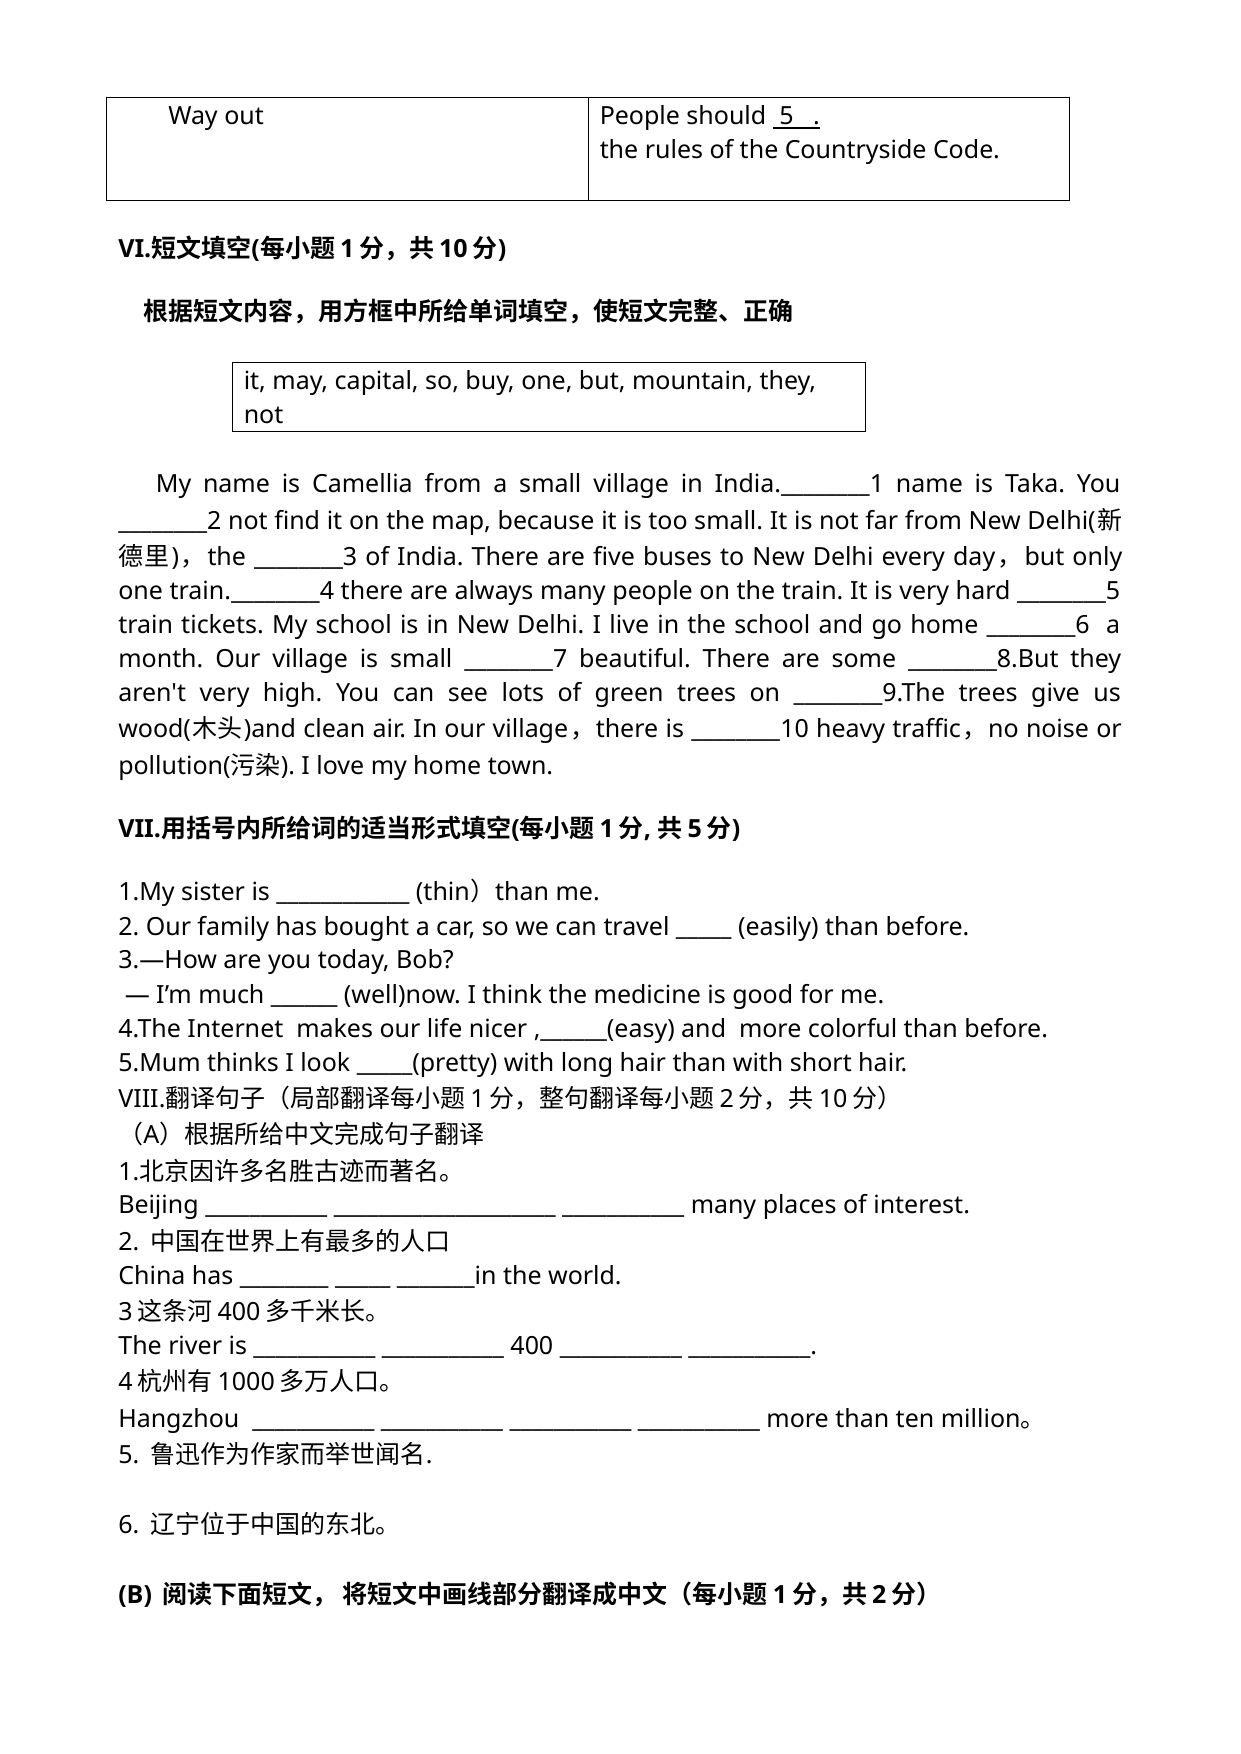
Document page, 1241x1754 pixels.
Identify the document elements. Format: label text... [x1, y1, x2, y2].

text — I’m much ______ (well)now. I think the medicine is good for me. [118, 976, 1122, 1010]
table_header it, may, capital, so, buy, one, but, mountain, they, not [233, 363, 865, 431]
table_cell Way out [107, 98, 588, 200]
list 根据所给中文完成句子翻译 [118, 1115, 1122, 1151]
list 中国在世界上有最多的人口 [118, 1221, 1122, 1257]
text My name is Camellia from a small village in India.________1 name is Taka. You ________2 not find it on the map, because it is too small. It is not far from New Delhi(新德里)，the ________3 of India. There are five buses to New Delhi every day，but only one train.________4 there are always many people on the train. It is very hard ________5 train tickets. My school is in New Delhi. I live in the school and go home ________6 a month. Our village is small ________7 beautiful. There are some ________8.But they aren't very high. You can see lots of green trees on ________9.The trees give us wood(木头)and clean air. In our village，there is ________10 heavy traffic，no noise or pollution(污染). I love my home town. [118, 466, 1122, 781]
list 辽宁位于中国的东北。 [118, 1505, 1122, 1541]
list Beijing ___________ ____________________ ___________ many places of interest. [118, 1187, 1122, 1221]
list China has ________ _____ _______in the world. [118, 1257, 1122, 1292]
text VIII.翻译句子（局部翻译每小题1分，整句翻译每小题2分，共10分） [118, 1078, 1122, 1115]
text 2. Our family has bought a car, so we can travel _____ (easily) than before. [118, 908, 1122, 942]
list 1.北京因许多名胜古迹而著名。 [118, 1151, 1122, 1187]
text 5.Mum thinks I look _____(pretty) with long hair than with short hair. [118, 1044, 1122, 1078]
list 阅读下面短文， 将短文中画线部分翻译成中文（每小题1分，共2分） [118, 1575, 1122, 1611]
text 1.My sister is ____________ (thin）than me. [118, 872, 1122, 908]
list The river is ___________ ___________ 400 ___________ ___________. [118, 1328, 1122, 1362]
list Hangzhou ___________ ___________ ___________ ___________ more than ten million。 [118, 1398, 1122, 1434]
subtitle VI.短文填空(每小题1分，共10分) [118, 228, 1122, 264]
list 4杭州有1000多万人口。 [118, 1362, 1122, 1398]
text 3.—How are you today, Bob? [118, 942, 1122, 976]
table_cell People should 5 . the rules of the Countryside Code. [589, 98, 1069, 200]
text 根据短文内容，用方框中所给单词填空，使短文完整、正确 [118, 292, 1122, 328]
list 鲁迅作为作家而举世闻名. [118, 1434, 1122, 1471]
list 3这条河400多千米长。 [118, 1292, 1122, 1328]
text 4.The Internet makes our life nicer ,______(easy) and more colorful than before. [118, 1010, 1122, 1044]
subtitle VII.用括号内所给词的适当形式填空(每小题1分, 共5分) [118, 808, 1122, 845]
